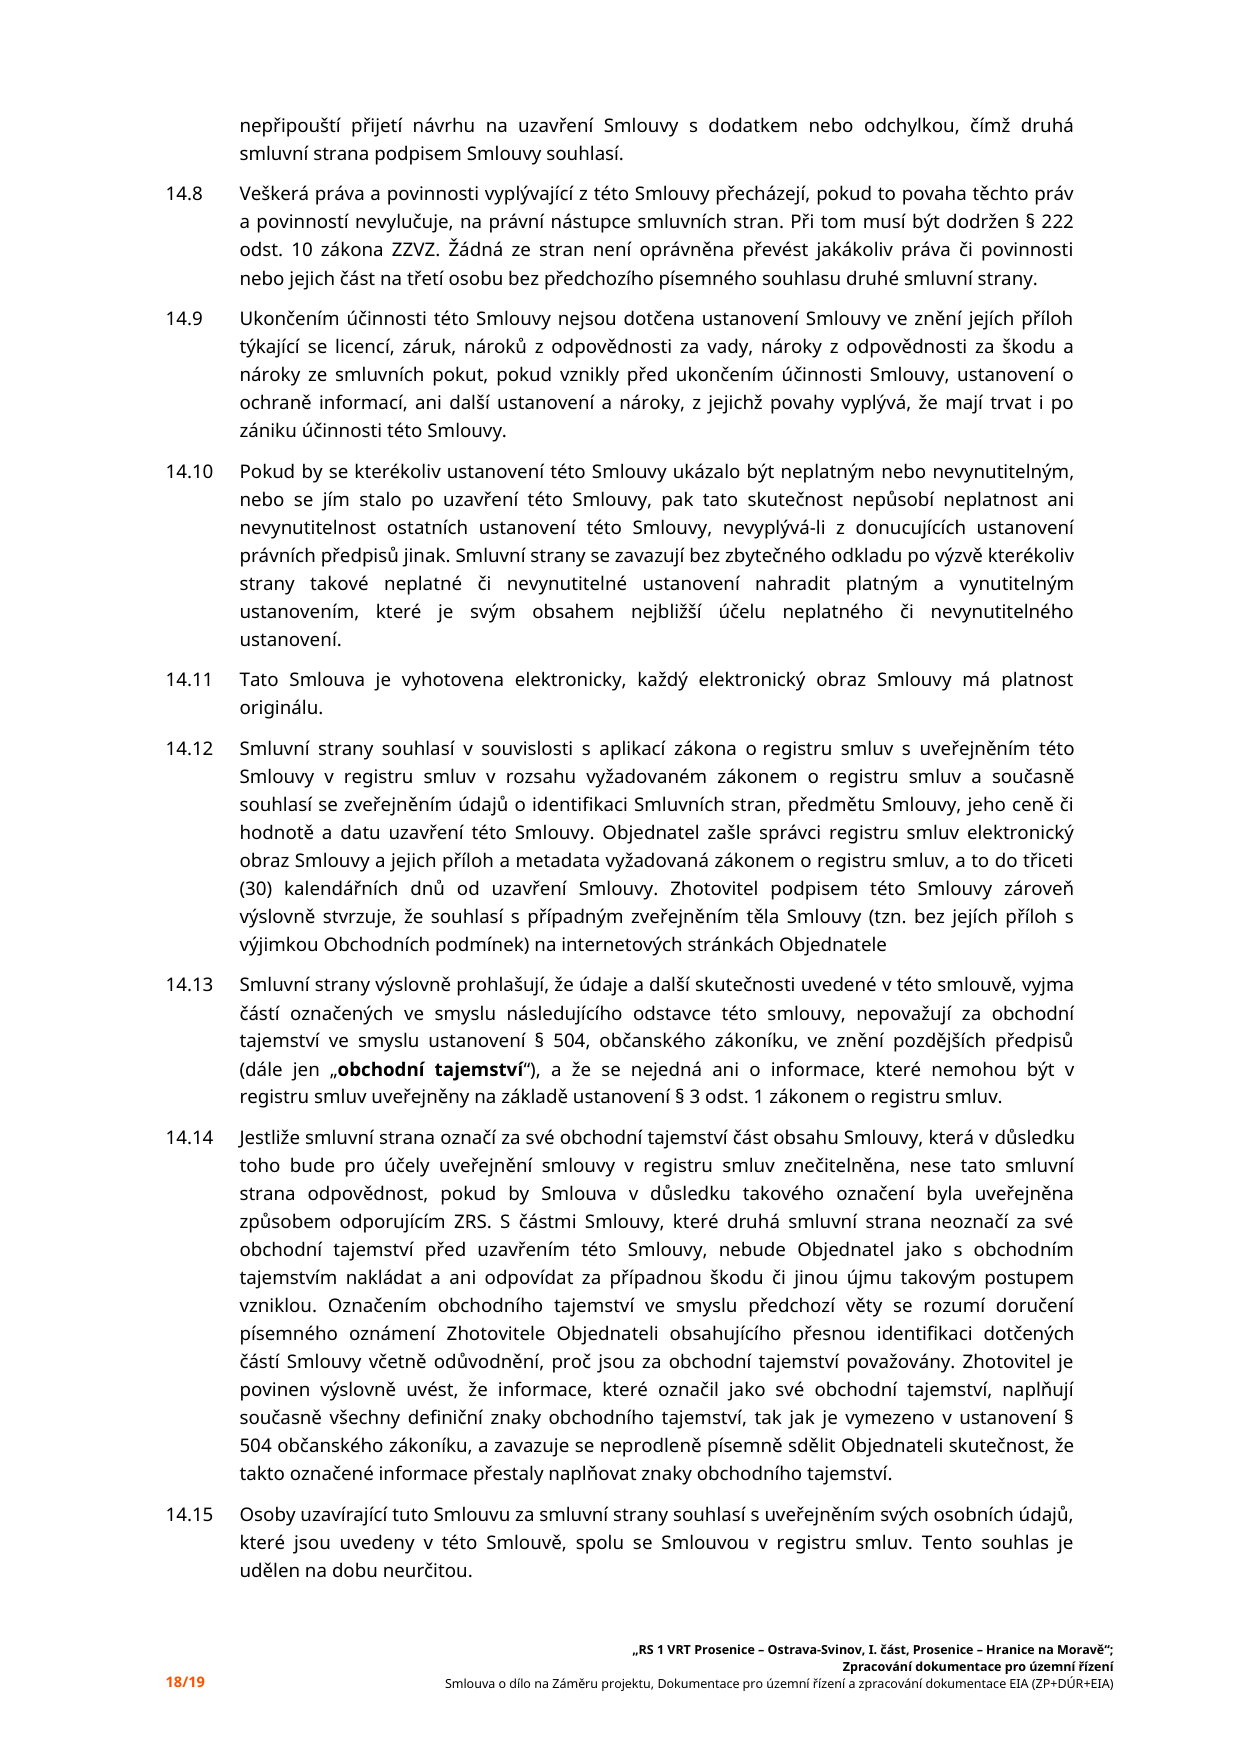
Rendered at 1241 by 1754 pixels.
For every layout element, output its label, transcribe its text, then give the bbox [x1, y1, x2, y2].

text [165, 112, 1075, 166]
text Smluvní strany souhlasí v souvislosti s aplikací zákona o registru smluv s uveřejněním této Smlouvy v registru smluv v rozsahu vyžadovaném zákonem o registru smluv a současně souhlasí se zveřejněním údajů o identifikaci Smluvních stran, předmětu Smlouvy, jeho ceně či hodnotě a datu uzavření této Smlouvy. Objednatel zašle správci registru smluv elektronický obraz Smlouvy a jejich příloh a metadata vyžadovaná zákonem o registru smluv, a to do třiceti (30) kalendářních dnů od uzavření Smlouvy. Zhotovitel podpisem této Smlouvy zároveň výslovně stvrzuje, že souhlasí s případným zveřejněním těla Smlouvy (tzn. bez jejích příloh s výjimkou Obchodních podmínek) na internetových stránkách Objednatele [165, 735, 1075, 957]
text Jestliže smluvní strana označí za své obchodní tajemství část obsahu Smlouvy, která v důsledku toho bude pro účely uveřejnění smlouvy v registru smluv znečitelněna, nese tato smluvní strana odpovědnost, pokud by Smlouva v důsledku takového označení byla uveřejněna způsobem odporujícím ZRS. S částmi Smlouvy, které druhá smluvní strana neoznačí za své obchodní tajemství před uzavřením této Smlouvy, nebude Objednatel jako s obchodním tajemstvím nakládat a ani odpovídat za případnou škodu či jinou újmu takovým postupem vzniklou. Označením obchodního tajemství ve smyslu předchozí věty se rozumí doručení písemného oznámení Zhotovitele Objednateli obsahujícího přesnou identifikaci dotčených částí Smlouvy včetně odůvodnění, proč jsou za obchodní tajemství považovány. Zhotovitel je povinen výslovně uvést, že informace, které označil jako své obchodní tajemství, naplňují současně všechny definiční znaky obchodního tajemství, tak jak je vymezeno v ustanovení § 504 občanského zákoníku, a zavazuje se neprodleně písemně sdělit Objednateli skutečnost, že takto označené informace přestaly naplňovat znaky obchodního tajemství. [165, 1124, 1075, 1486]
text Tato Smlouva je vyhotovena elektronicky, každý elektronický obraz Smlouvy má platnost originálu. [165, 667, 1075, 720]
text Osoby uzavírající tuto Smlouvu za smluvní strany souhlasí s uveřejněním svých osobních údajů, které jsou uvedeny v této Smlouvě, spolu se Smlouvou v registru smluv. Tento souhlas je udělen na dobu neurčitou. [165, 1501, 1075, 1583]
text Smluvní strany výslovně prohlašují, že údaje a další skutečnosti uvedené v této smlouvě, vyjma částí označených ve smyslu následujícího odstavce této smlouvy, nepovažují za obchodní tajemství ve smyslu ustanovení § 504, občanského zákoníku, ve znění pozdějších předpisů (dále jen „obchodní tajemství“), a že se nejedná ani o informace, které nemohou být v registru smluv uveřejněny na základě ustanovení § 3 odst. 1 zákonem o registru smluv. [165, 972, 1075, 1109]
text Pokud by se kterékoliv ustanovení této Smlouvy ukázalo být neplatným nebo nevynutitelným, nebo se jím stalo po uzavření této Smlouvy, pak tato skutečnost nepůsobí neplatnost ani nevynutitelnost ostatních ustanovení této Smlouvy, nevyplývá-li z donucujících ustanovení právních předpisů jinak. Smluvní strany se zavazují bez zbytečného odkladu po výzvě kterékoliv strany takové neplatné či nevynutitelné ustanovení nahradit platným a vynutitelným ustanovením, které je svým obsahem nejbližší účelu neplatného či nevynutitelného ustanovení. [165, 458, 1075, 652]
text Veškerá práva a povinnosti vyplývající z této Smlouvy přecházejí, pokud to povaha těchto práv a povinností nevylučuje, na právní nástupce smluvních stran. Při tom musí být dodržen § 222 odst. 10 zákona ZZVZ. Žádná ze stran není oprávněna převést jakákoliv práva či povinnosti nebo jejich část na třetí osobu bez předchozího písemného souhlasu druhé smluvní strany. [165, 181, 1075, 290]
text Ukončením účinnosti této Smlouvy nejsou dotčena ustanovení Smlouvy ve znění jejích příloh týkající se licencí, záruk, nároků z odpovědnosti za vady, nároky z odpovědnosti za škodu a nároky ze smluvních pokut, pokud vznikly před ukončením účinnosti Smlouvy, ustanovení o ochraně informací, ani další ustanovení a nároky, z jejichž povahy vyplývá, že mají trvat i po zániku účinnosti této Smlouvy. [165, 305, 1075, 443]
